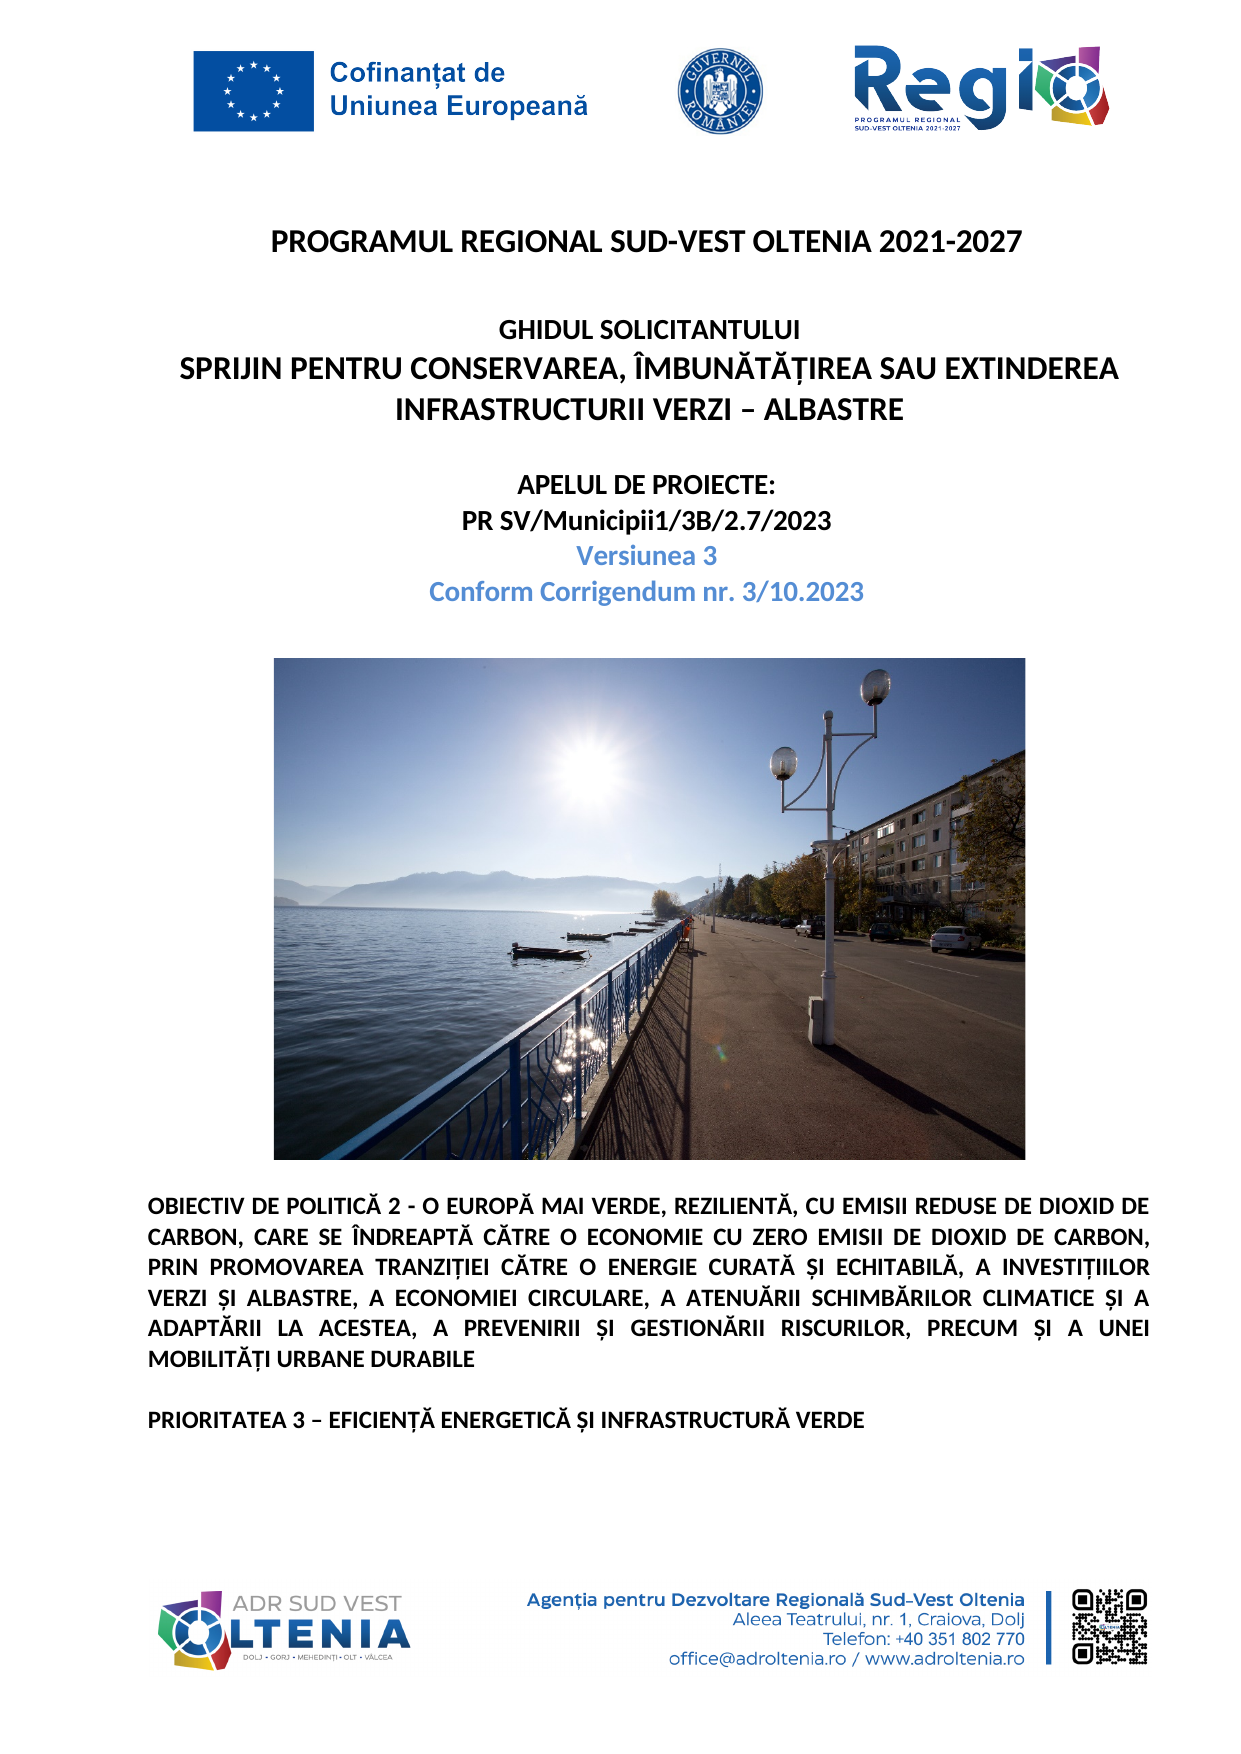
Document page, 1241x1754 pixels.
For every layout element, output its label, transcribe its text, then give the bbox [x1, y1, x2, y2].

text PROGRAMUL REGIONAL SUD-VEST OLTENIA 2021-2027 [148, 220, 1146, 261]
picture [148, 1579, 1152, 1677]
picture [852, 44, 1111, 133]
text APELUL DE PROIECTE: [148, 466, 1146, 502]
text PR SV/Municipii1/3B/2.7/2023 [148, 502, 1146, 537]
text OBIECTIV DE POLITICĂ 2 - O EUROPĂ MAI VERDE, REZILIENTĂ, CU EMISII REDUSE DE DIOXID DE CARBON, CARE SE ÎNDREAPTĂ CĂTRE O ECONOMIE CU ZERO EMISII DE DIOXID DE CARBON, PRIN PROMOVAREA TRANZIȚIEI CĂTRE O ENERGIE CURATĂ ȘI ECHITABILĂ, A INVESTIȚIILOR VERZI ȘI ALBASTRE, A ECONOMIEI CIRCULARE, A ATENUĂRII SCHIMBĂRILOR CLIMATICE ȘI A ADAPTĂRII LA ACESTEA, A PREVENIRII ȘI GESTIONĂRII RISCURILOR, PRECUM ȘI A UNEI MOBILITĂȚI URBANE DURABILE [148, 1190, 1152, 1373]
text Conform Corrigendum nr. 3/10.2023 [148, 573, 1146, 609]
text PRIORITATEA 3 – EFICIENȚĂ ENERGETICĂ ȘI INFRASTRUCTURĂ VERDE [148, 1404, 1152, 1434]
text SPRIJIN PENTRU CONSERVAREA, ÎMBUNĂTĂȚIREA SAU EXTINDEREA INFRASTRUCTURII VERZI – ALBASTRE [148, 347, 1152, 428]
picture [674, 46, 769, 136]
picture [188, 46, 590, 135]
picture [273, 658, 1026, 1160]
text GHIDUL SOLICITANTULUI [148, 311, 1152, 347]
text Versiunea 3 [148, 537, 1146, 573]
